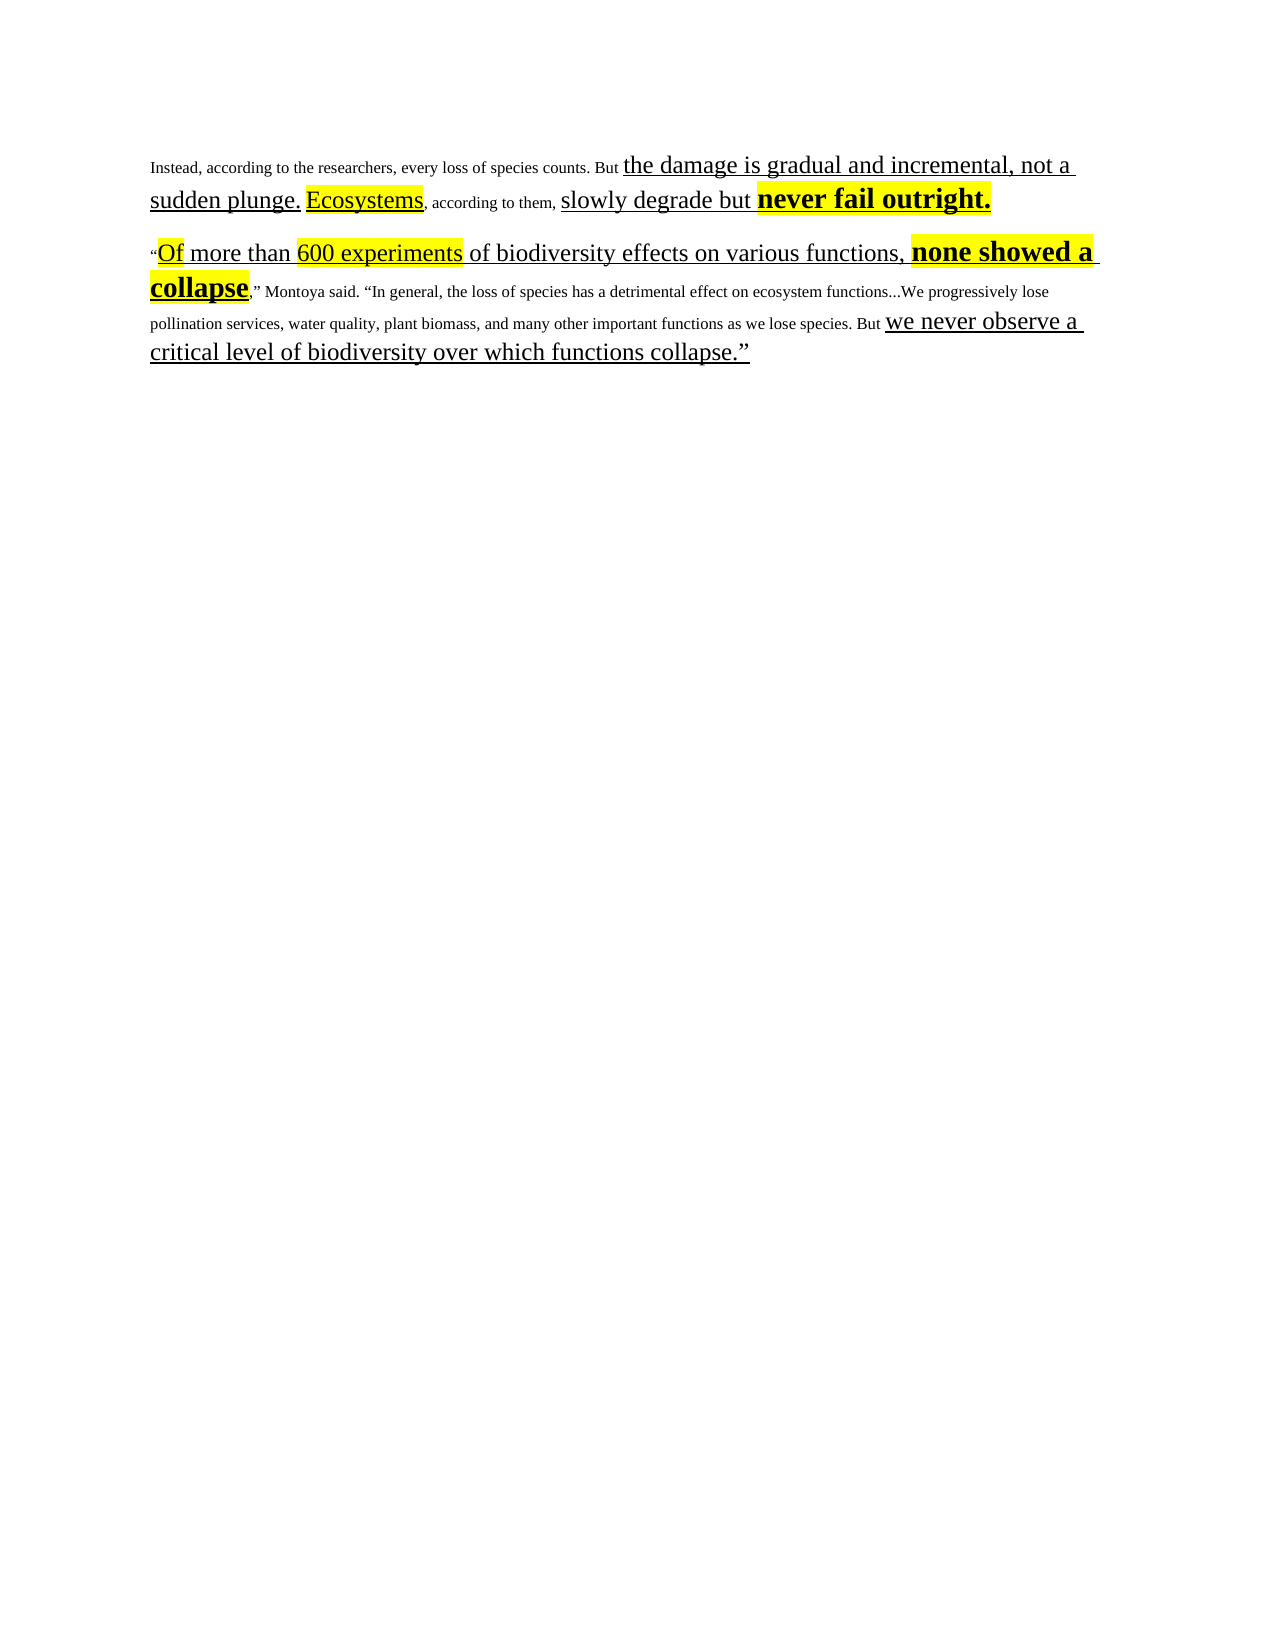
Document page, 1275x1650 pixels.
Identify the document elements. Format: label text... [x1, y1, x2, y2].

text “Of more than 600 experiments of biodiversity effects on various functions, none showed a collapse,” Montoya said. “In general, the loss of species has a detrimental effect on ecosystem functions...We progressively lose pollination services, water quality, plant biomass, and many other important functions as we lose species. But we never observe a critical level of biodiversity over which functions collapse.” [150, 234, 1125, 366]
text Instead, according to the researchers, every loss of species counts. But the damage is gradual and incremental, not a sudden plunge. Ecosystems, according to them, slowly degrade but never fail outright. [150, 150, 1125, 215]
